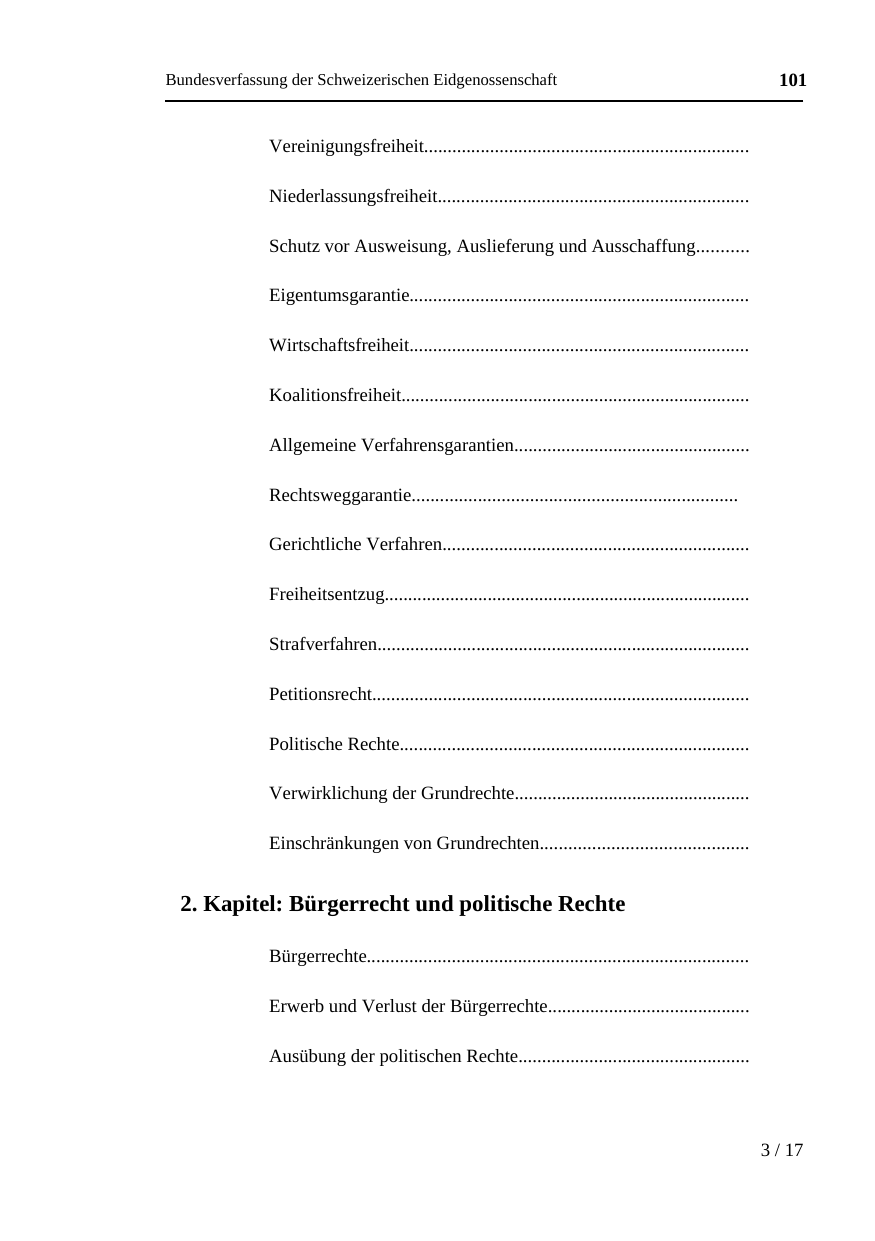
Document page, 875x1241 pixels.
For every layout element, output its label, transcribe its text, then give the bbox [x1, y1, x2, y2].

text Verwirklichung der Grundrechte Art. 35 [269, 782, 712, 804]
text Schutz vor Ausweisung, Auslieferung und Ausschaffung Art. 25 [269, 234, 712, 256]
text Erwerb und Verlust der Bürgerrechte Art. 38 [269, 995, 712, 1017]
text Vereinigungsfreiheit Art. 23 [269, 135, 712, 156]
text Petitionsrecht Art. 33 [269, 683, 712, 704]
text Strafverfahren Art. 32 [269, 633, 712, 654]
text Allgemeine Verfahrensgarantien Art. 29 [269, 434, 712, 455]
text Rechtsweggarantie Art. 29a [269, 483, 712, 505]
text Niederlassungsfreiheit Art. 24 [269, 185, 712, 206]
text 2. Kapitel: Bürgerrecht und politische Rechte [180, 890, 712, 916]
text Freiheitsentzug Art. 31 [269, 583, 712, 604]
text Ausübung der politischen Rechte Art. 39 [269, 1045, 712, 1066]
text Koalitionsfreiheit Art. 28 [269, 384, 712, 405]
text Politische Rechte Art. 34 [269, 732, 712, 754]
text Bürgerrechte Art. 37 [269, 945, 712, 967]
text Wirtschaftsfreiheit Art. 27 [269, 334, 712, 356]
text Eigentumsgarantie Art. 26 [269, 284, 712, 306]
text Einschränkungen von Grundrechten Art. 36 [269, 832, 712, 853]
text Gerichtliche Verfahren Art. 30 [269, 533, 712, 555]
